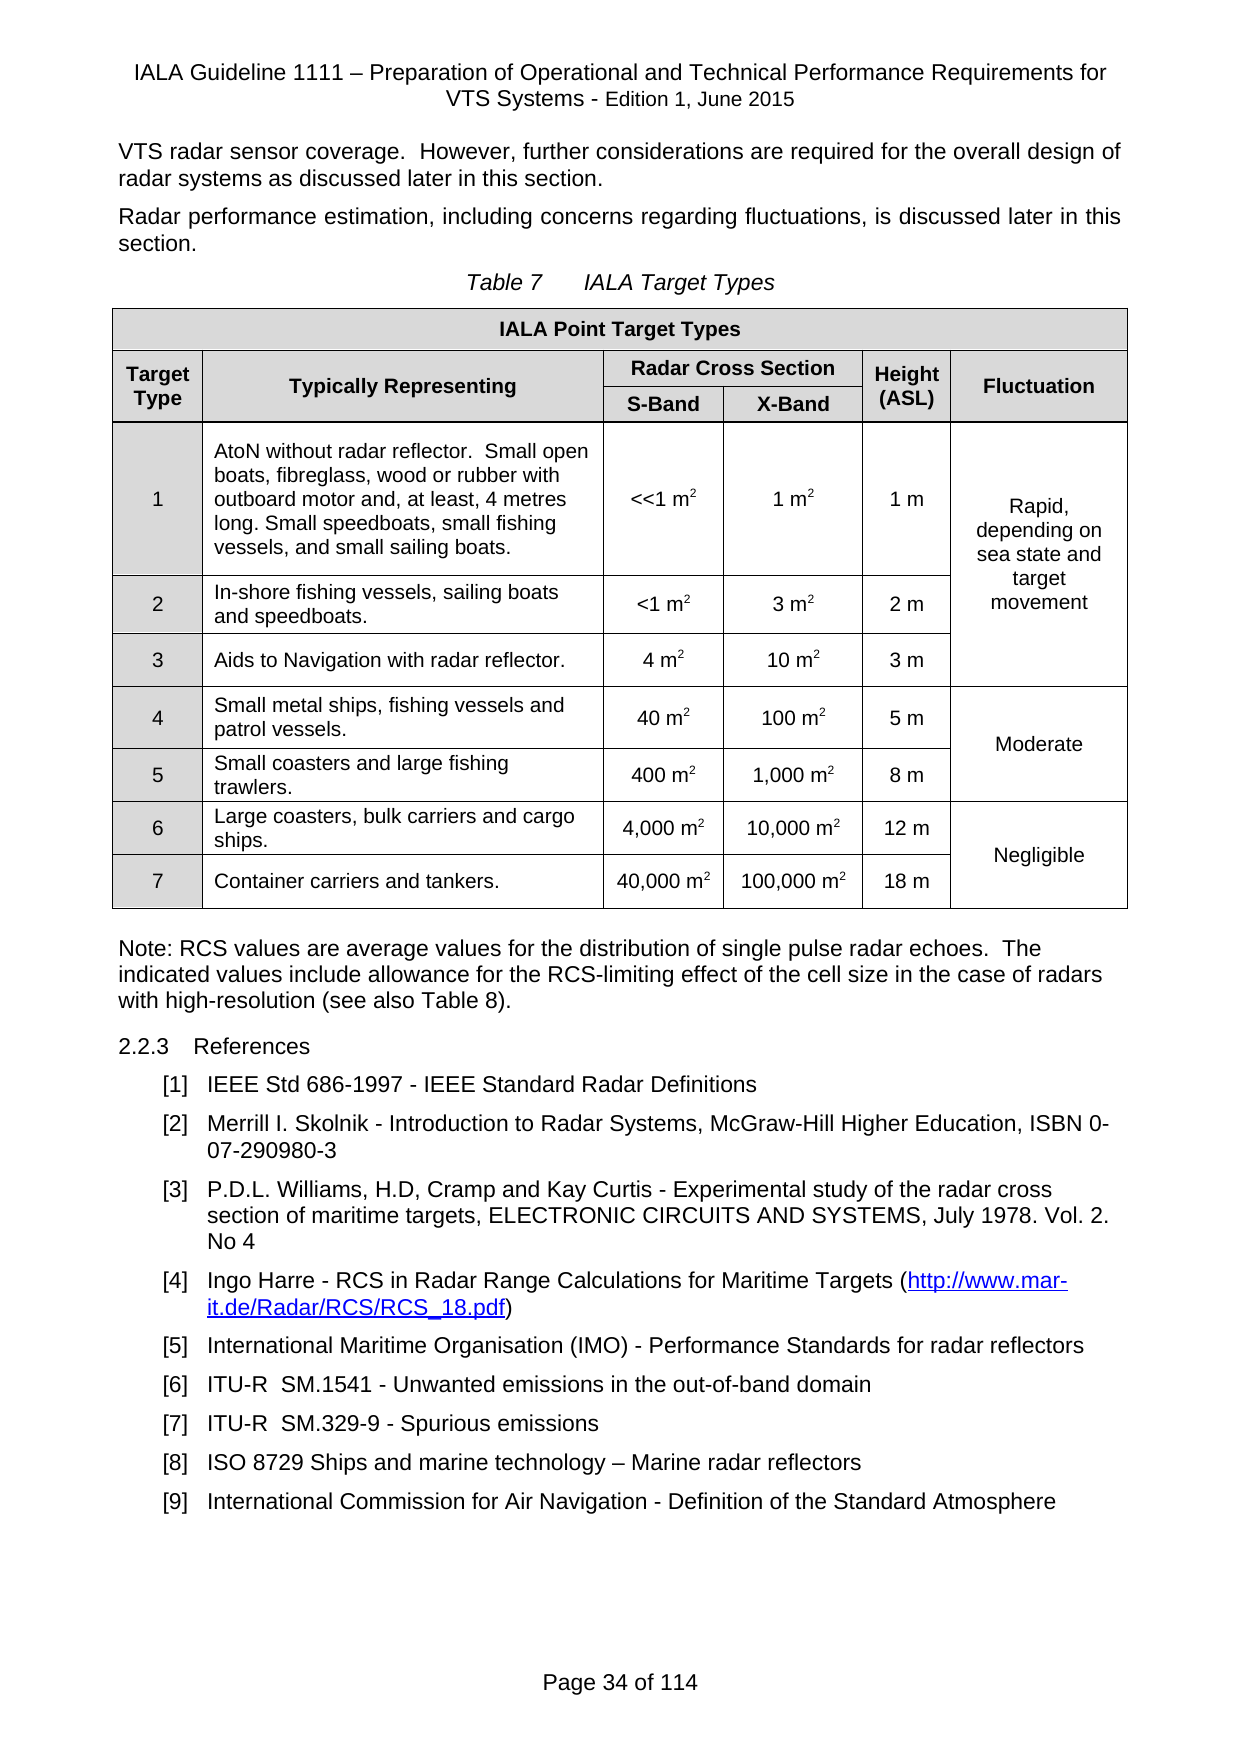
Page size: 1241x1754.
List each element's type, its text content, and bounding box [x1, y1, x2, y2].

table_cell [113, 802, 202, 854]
list IEEE Std 686-1997 - IEEE Standard Radar Definitions [162, 1071, 1122, 1098]
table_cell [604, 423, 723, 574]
text ITU-R SM.329-9 - Spurious emissions [162, 1410, 1122, 1436]
text Note: RCS values are average values for the distribution of single pulse radar echoes. The indicated values include allowance for the RCS-limiting effect of the cell size in the case of radars with high-resolution (see also table 8). [118, 935, 1122, 1014]
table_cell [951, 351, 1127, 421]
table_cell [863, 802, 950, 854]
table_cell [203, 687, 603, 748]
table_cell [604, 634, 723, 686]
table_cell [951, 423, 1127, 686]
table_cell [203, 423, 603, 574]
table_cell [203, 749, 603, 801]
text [118, 138, 1122, 191]
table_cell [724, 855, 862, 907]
text International Commission for Air Navigation - Definition of the Standard Atmosphere [162, 1488, 1122, 1514]
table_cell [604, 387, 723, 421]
text Merrill I. Skolnik - Introduction to Radar Systems, McGraw-Hill Higher Education, ISBN 0-07-290980-3 [162, 1110, 1122, 1163]
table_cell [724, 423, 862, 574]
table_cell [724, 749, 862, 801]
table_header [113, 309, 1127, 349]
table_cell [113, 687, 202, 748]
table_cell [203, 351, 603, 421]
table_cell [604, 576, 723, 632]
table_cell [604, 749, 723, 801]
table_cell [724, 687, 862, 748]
text Ingo Harre - RCS in Radar Range Calculations for Maritime Targets (http://www.mar-it.de/Radar/RCS/RCS_18.pdf) [162, 1267, 1122, 1320]
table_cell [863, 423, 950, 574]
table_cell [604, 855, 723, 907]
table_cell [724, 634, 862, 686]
text ISO 8729 Ships and marine technology – Marine radar reflectors [162, 1449, 1122, 1475]
text P.D.L. Williams, H.D, Cramp and Kay Curtis - Experimental study of the radar cross section of maritime targets, ELECTRONIC CIRCUITS AND SYSTEMS, July 1978. Vol. 2. No 4 [162, 1176, 1122, 1254]
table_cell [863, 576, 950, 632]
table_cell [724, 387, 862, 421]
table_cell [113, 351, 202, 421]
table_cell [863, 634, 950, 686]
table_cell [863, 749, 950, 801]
text ITU-R SM.1541 - Unwanted emissions in the out-of-band domain [162, 1371, 1122, 1397]
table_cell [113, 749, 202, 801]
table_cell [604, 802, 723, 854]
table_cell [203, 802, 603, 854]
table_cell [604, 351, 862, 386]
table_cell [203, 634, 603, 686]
subtitle References [118, 1033, 1122, 1059]
text Radar performance estimation, including concerns regarding fluctuations, is discussed later in this section. [118, 203, 1122, 256]
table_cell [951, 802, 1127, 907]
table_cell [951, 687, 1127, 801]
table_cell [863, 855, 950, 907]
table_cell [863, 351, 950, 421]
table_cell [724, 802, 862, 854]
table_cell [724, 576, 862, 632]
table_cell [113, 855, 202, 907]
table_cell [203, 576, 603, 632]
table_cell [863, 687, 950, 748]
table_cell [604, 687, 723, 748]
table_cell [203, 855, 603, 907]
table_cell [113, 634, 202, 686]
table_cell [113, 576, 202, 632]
text IALA Target Types [118, 268, 1122, 295]
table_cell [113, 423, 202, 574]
text International Maritime Organisation (IMO) - Performance Standards for radar reflectors [162, 1332, 1122, 1359]
